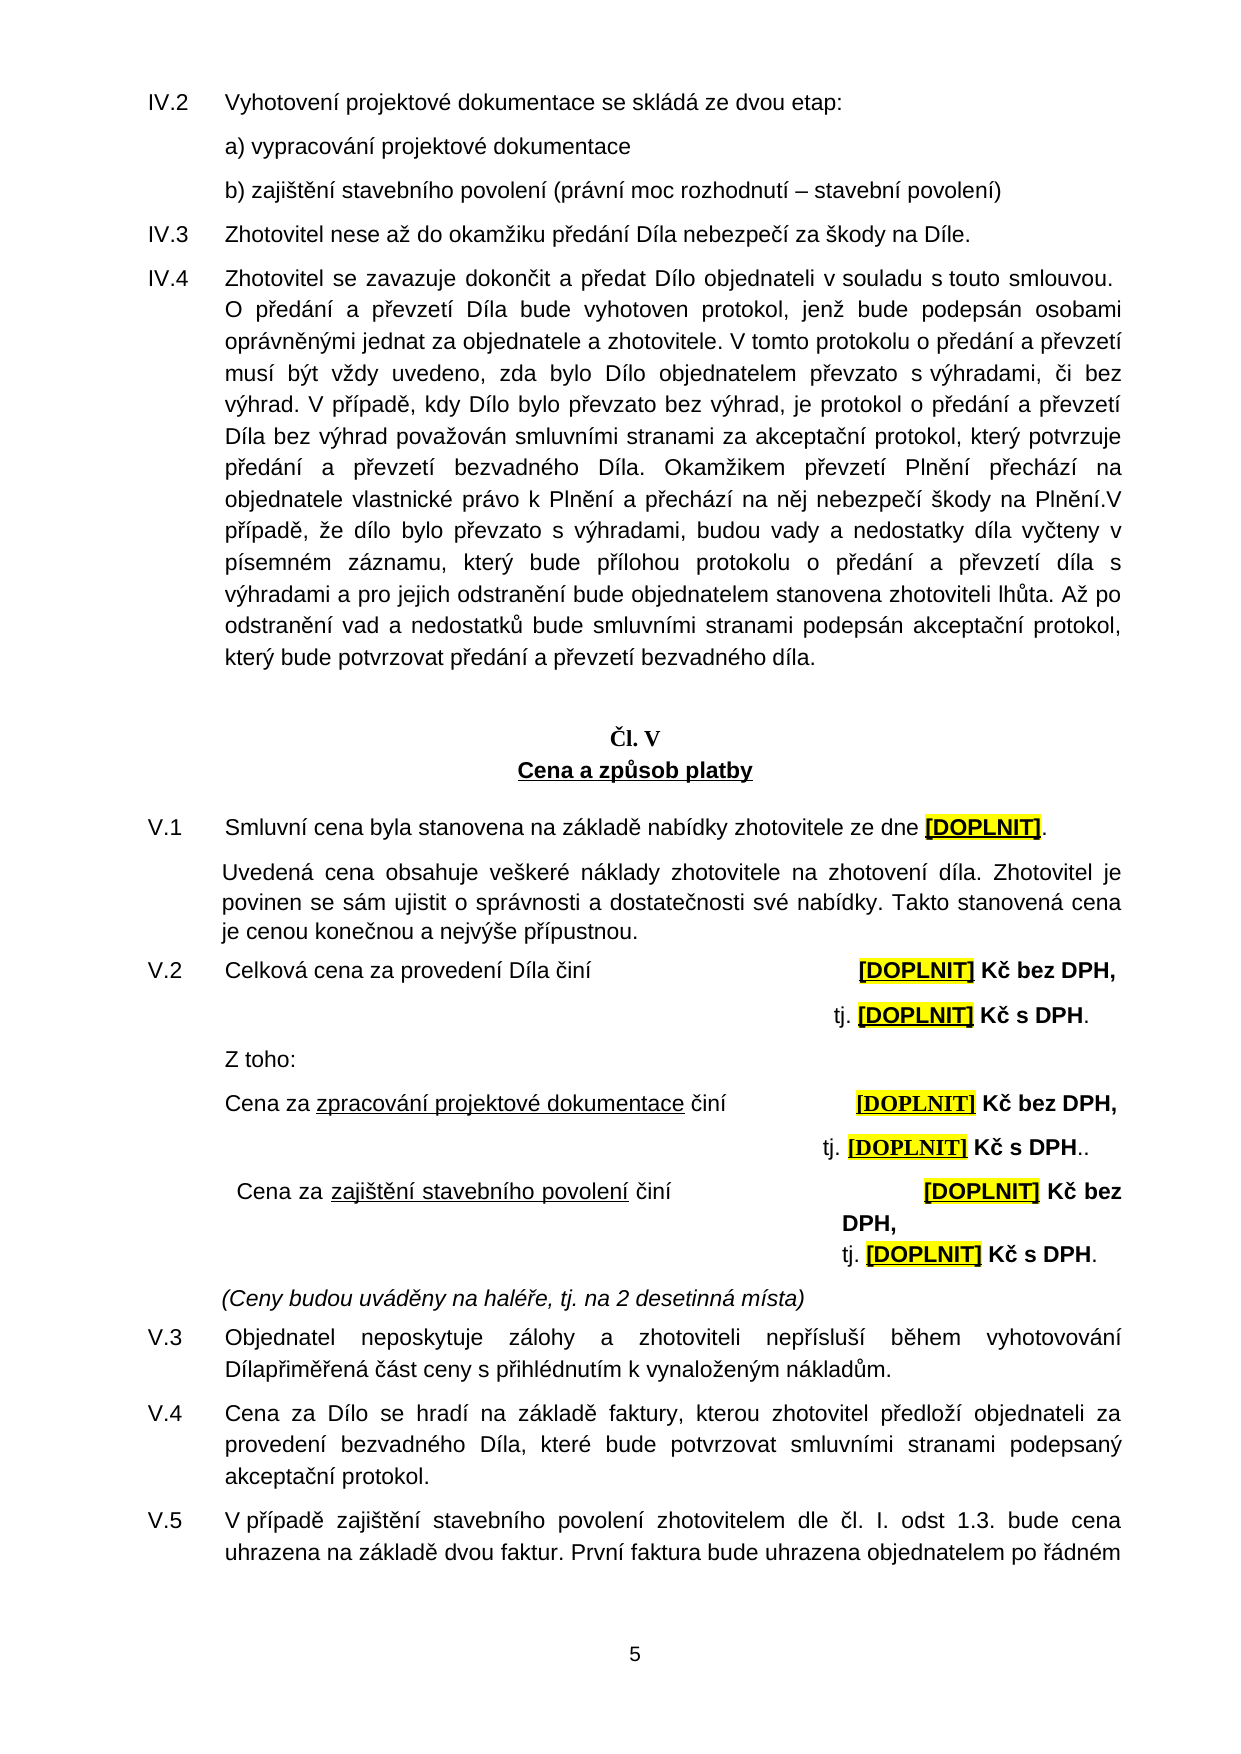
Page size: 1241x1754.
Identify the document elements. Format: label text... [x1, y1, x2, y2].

text (Ceny budou uváděny na haléře, tj. na 2 desetinná místa) [148, 1285, 1122, 1312]
list Zhotovitel se zavazuje dokončit a předat Dílo objednateli v souladu s touto smlouvou. O předání a převzetí Díla bude vyhotoven protokol, jenž bude podepsán osobami oprávněnými jednat za objednatele a zhotovitele. V tomto protokolu o předání a převzetí musí být vždy uvedeno, zda bylo Dílo objednatelem převzato s výhradami, či bez výhrad. V případě, kdy Dílo bylo převzato bez výhrad, je protokol o předání a převzetí Díla bez výhrad považován smluvními stranami za akceptační protokol, který potvrzuje předání a převzetí bezvadného Díla. Okamžikem převzetí Plnění přechází na objednatele vlastnické právo k Plnění a přechází na něj nebezpečí škody na Plnění.V případě, že dílo bylo převzato s výhradami, budou vady a nedostatky díla vyčteny v písemném záznamu, který bude přílohou protokolu o předání a převzetí díla s výhradami a pro jejich odstranění bude objednatelem stanovena zhotoviteli lhůta. Až po odstranění vad a nedostatků bude smluvními stranami podepsán akceptační protokol, který bude potvrzovat předání a převzetí bezvadného díla. [148, 265, 1122, 670]
list Celková cena za provedení Díla činí [DOPLNIT] Kč bez DPH, [148, 957, 1122, 984]
text Uvedená cena obsahuje veškeré náklady zhotovitele na zhotovení díla. Zhotovitel je povinen se sám ujistit o správnosti a dostatečnosti své nabídky. Takto stanovená cena je cenou konečnou a nejvýše přípustnou. [222, 857, 1122, 945]
list tj. [DOPLNIT] Kč s DPH.. [224, 1134, 848, 1160]
list tj. [DOPLNIT] Kč s DPH. [974, 1002, 1122, 1028]
list a) vypracování projektové dokumentace [224, 133, 1122, 159]
list Cena za zpracování projektové dokumentace činí [DOPLNIT] Kč bez DPH, [224, 1090, 856, 1116]
list Cena za zajištění stavebního povolení činí [DOPLNIT] Kč bez DPH, tj. [DOPLNIT] Kč s DPH. [148, 1178, 1122, 1267]
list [148, 1507, 1122, 1565]
list Zhotovitel nese až do okamžiku předání Díla nebezpečí za škody na Díle. [148, 221, 1122, 247]
list Vyhotovení projektové dokumentace se skládá ze dvou etap: [148, 89, 1122, 115]
list Objednatel neposkytuje zálohy a zhotoviteli nepřísluší během vyhotovování Dílapřiměřená část ceny s přihlédnutím k vynaloženým nákladům. [148, 1324, 1122, 1382]
list Cena za Dílo se hradí na základě faktury, kterou zhotovitel předloží objednateli za provedení bezvadného Díla, které bude potvrzovat smluvními stranami podepsaný akceptační protokol. [148, 1400, 1122, 1489]
text Cena a způsob platby [148, 725, 1122, 783]
list Z toho: [224, 1046, 1122, 1072]
list tj. [DOPLNIT] Kč s DPH.. [967, 1134, 1122, 1160]
list b) zajištění stavebního povolení (právní moc rozhodnutí – stavební povolení) [224, 177, 1122, 203]
list Smluvní cena byla stanovena na základě nabídky zhotovitele ze dne [DOPLNIT]. [148, 813, 1122, 840]
